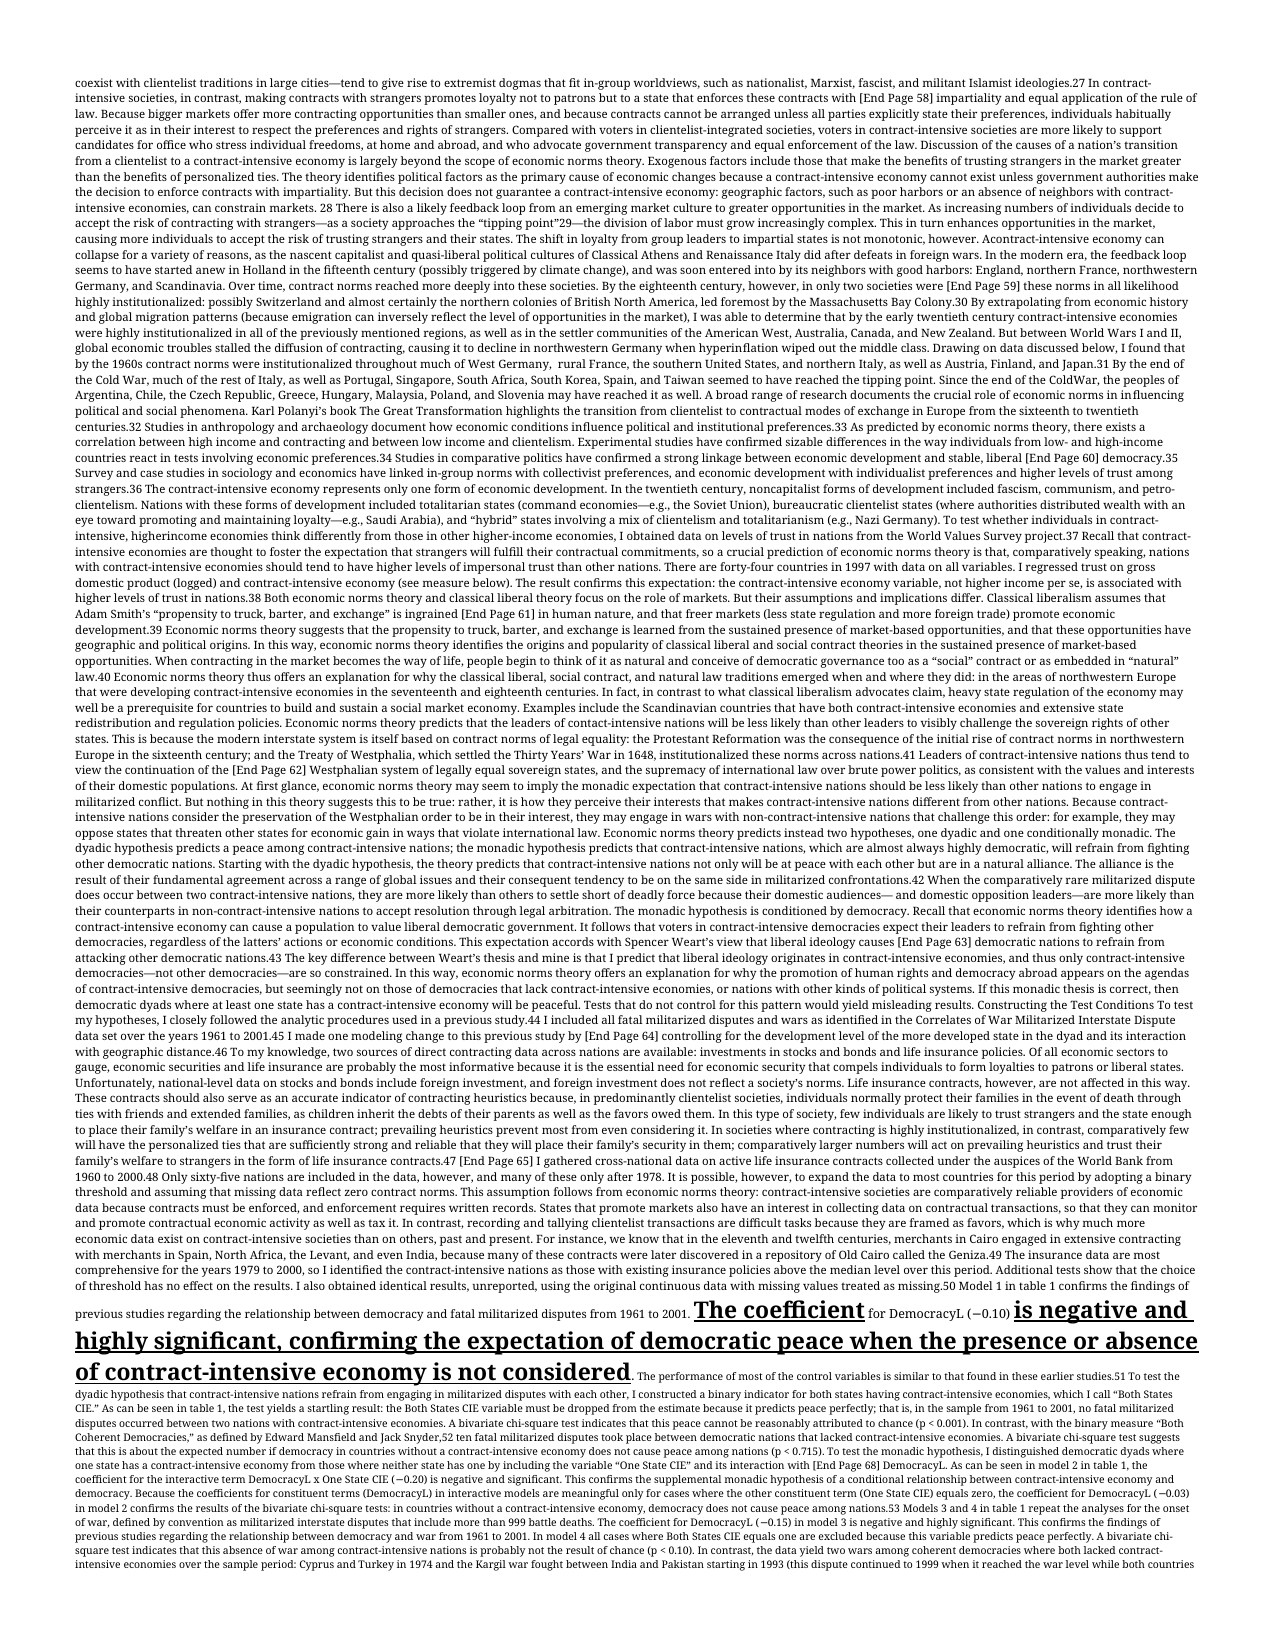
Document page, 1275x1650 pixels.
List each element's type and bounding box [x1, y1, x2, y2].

text [75, 75, 1200, 1572]
